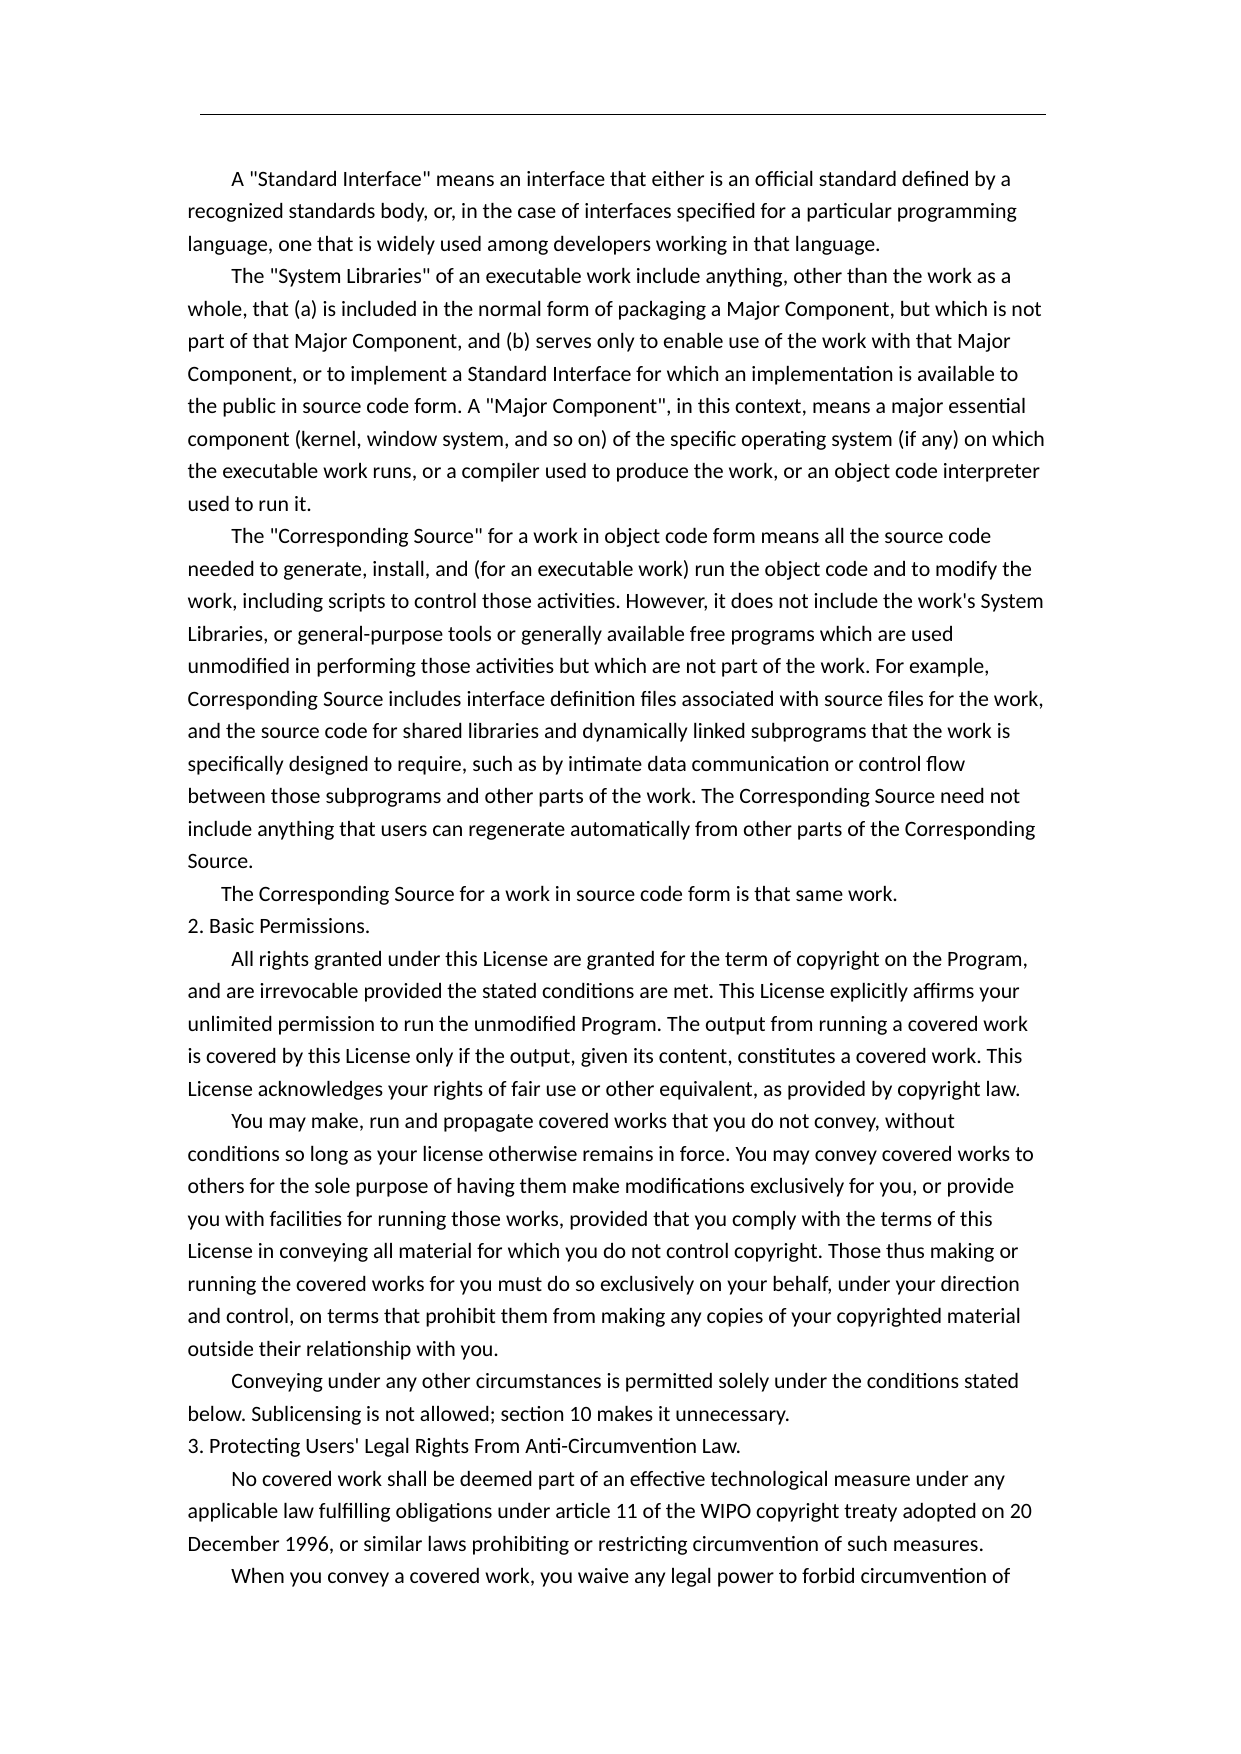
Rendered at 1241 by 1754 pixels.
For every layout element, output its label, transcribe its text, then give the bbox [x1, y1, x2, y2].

text The "Corresponding Source" for a work in object code form means all the source code needed to generate, install, and (for an executable work) run the object code and to modify the work, including scripts to control those activities. However, it does not include the work's System Libraries, or general-purpose tools or generally available free programs which are used unmodified in performing those activities but which are not part of the work. For example, Corresponding Source includes interface definition files associated with source files for the work, and the source code for shared libraries and dynamically linked subprograms that the work is specifically designed to require, such as by intimate data communication or control flow between those subprograms and other parts of the work. The Corresponding Source need not include anything that users can regenerate automatically from other parts of the Corresponding Source. [187, 519, 1046, 877]
text The Corresponding Source for a work in source code form is that same work. [200, 877, 1046, 909]
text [187, 1559, 1046, 1592]
text You may make, run and propagate covered works that you do not convey, without conditions so long as your license otherwise remains in force. You may convey covered works to others for the sole purpose of having them make modifications exclusively for you, or provide you with facilities for running those works, provided that you comply with the terms of this License in conveying all material for which you do not control copyright. Those thus making or running the covered works for you must do so exclusively on your behalf, under your direction and control, on terms that prohibit them from making any copies of your copyrighted material outside their relationship with you. [187, 1104, 1046, 1364]
text The "System Libraries" of an executable work include anything, other than the work as a whole, that (a) is included in the normal form of packaging a Major Component, but which is not part of that Major Component, and (b) serves only to enable use of the work with that Major Component, or to implement a Standard Interface for which an implementation is available to the public in source code form. A "Major Component", in this context, means a major essential component (kernel, window system, and so on) of the specific operating system (if any) on which the executable work runs, or a compiler used to produce the work, or an object code interpreter used to run it. [187, 259, 1046, 519]
text Conveying under any other circumstances is permitted solely under the conditions stated below. Sublicensing is not allowed; section 10 makes it unnecessary. [187, 1364, 1046, 1429]
text All rights granted under this License are granted for the term of copyright on the Program, and are irrevocable provided the stated conditions are met. This License explicitly affirms your unlimited permission to run the unmodified Program. The output from running a covered work is covered by this License only if the output, given its content, constitutes a covered work. This License acknowledges your rights of fair use or other equivalent, as provided by copyright law. [187, 942, 1046, 1104]
text 3. Protecting Users' Legal Rights From Anti-Circumvention Law. [187, 1429, 1046, 1462]
text A "Standard Interface" means an interface that either is an official standard defined by a recognized standards body, or, in the case of interfaces specified for a particular programming language, one that is widely used among developers working in that language. [187, 162, 1046, 259]
text No covered work shall be deemed part of an effective technological measure under any applicable law fulfilling obligations under article 11 of the WIPO copyright treaty adopted on 20 December 1996, or similar laws prohibiting or restricting circumvention of such measures. [187, 1462, 1046, 1559]
text 2. Basic Permissions. [187, 909, 1046, 942]
